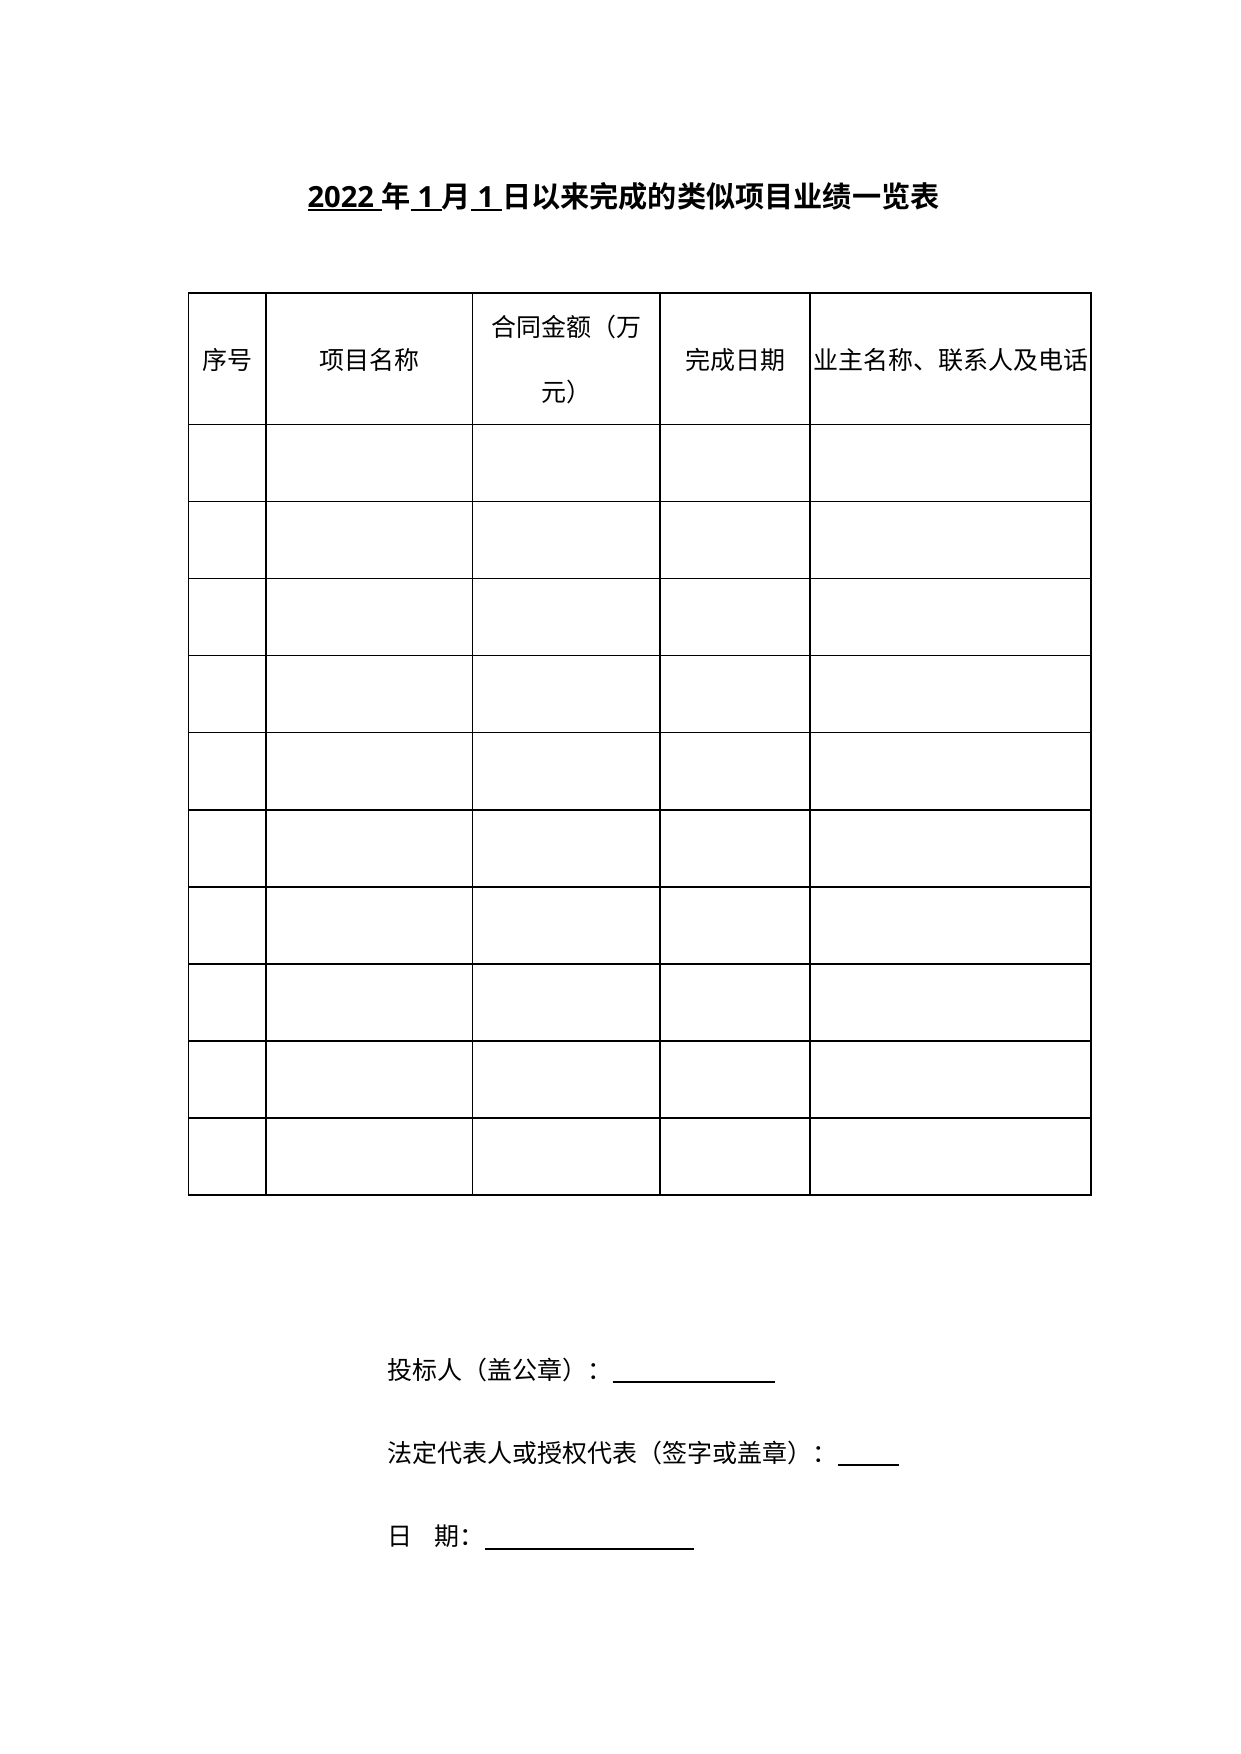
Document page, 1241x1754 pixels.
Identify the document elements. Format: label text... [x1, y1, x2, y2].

table_cell [661, 733, 809, 809]
text 投标人（盖公章）： [187, 1336, 1053, 1401]
table_cell [811, 965, 1090, 1040]
table_cell [661, 579, 809, 655]
table_cell [189, 579, 265, 655]
table_cell [189, 811, 265, 886]
table_cell [473, 733, 659, 809]
table_cell [267, 1119, 472, 1194]
table_header 项目名称 [267, 294, 472, 423]
table_cell [811, 733, 1090, 809]
table_cell [267, 811, 472, 886]
table_cell [661, 965, 809, 1040]
table_cell [267, 656, 472, 732]
table_cell [661, 425, 809, 501]
table_cell [267, 425, 472, 501]
table_cell [473, 811, 659, 886]
table_cell [811, 811, 1090, 886]
table_cell [473, 1042, 659, 1117]
table_cell [661, 1119, 809, 1194]
table_cell [661, 811, 809, 886]
table_cell [189, 656, 265, 732]
table_cell [267, 733, 472, 809]
table_cell [473, 425, 659, 501]
table_cell [189, 888, 265, 963]
table_cell [267, 1042, 472, 1117]
text 日 期： [187, 1502, 1053, 1567]
table_cell [661, 502, 809, 578]
table_cell [189, 502, 265, 578]
table_cell [189, 1042, 265, 1117]
table_cell [267, 502, 472, 578]
table_cell [267, 965, 472, 1040]
table_cell [661, 656, 809, 732]
table_cell [473, 502, 659, 578]
table_header 业主名称、联系人及电话 [811, 294, 1090, 423]
table_cell [189, 733, 265, 809]
table_cell [811, 502, 1090, 578]
table_cell [189, 425, 265, 501]
table_cell [811, 1042, 1090, 1117]
table_cell [189, 965, 265, 1040]
table_cell [267, 579, 472, 655]
table_cell [473, 1119, 659, 1194]
table_cell [473, 888, 659, 963]
table_cell [189, 1119, 265, 1194]
text 2022 年 1 月 1 日以来完成的类似项目业绩一览表 [187, 162, 1059, 227]
table_cell [661, 888, 809, 963]
table_cell [811, 425, 1090, 501]
table_header 完成日期 [661, 294, 809, 423]
text 法定代表人或授权代表（签字或盖章）： [187, 1419, 1053, 1484]
table_cell [267, 888, 472, 963]
table_cell [811, 888, 1090, 963]
table_cell [811, 1119, 1090, 1194]
table_cell [811, 579, 1090, 655]
table_cell [473, 579, 659, 655]
table_cell [473, 656, 659, 732]
table_cell [811, 656, 1090, 732]
table_header 序号 [189, 294, 265, 423]
table_cell [473, 965, 659, 1040]
table_cell [661, 1042, 809, 1117]
table_header 合同金额（万元） [473, 294, 659, 423]
